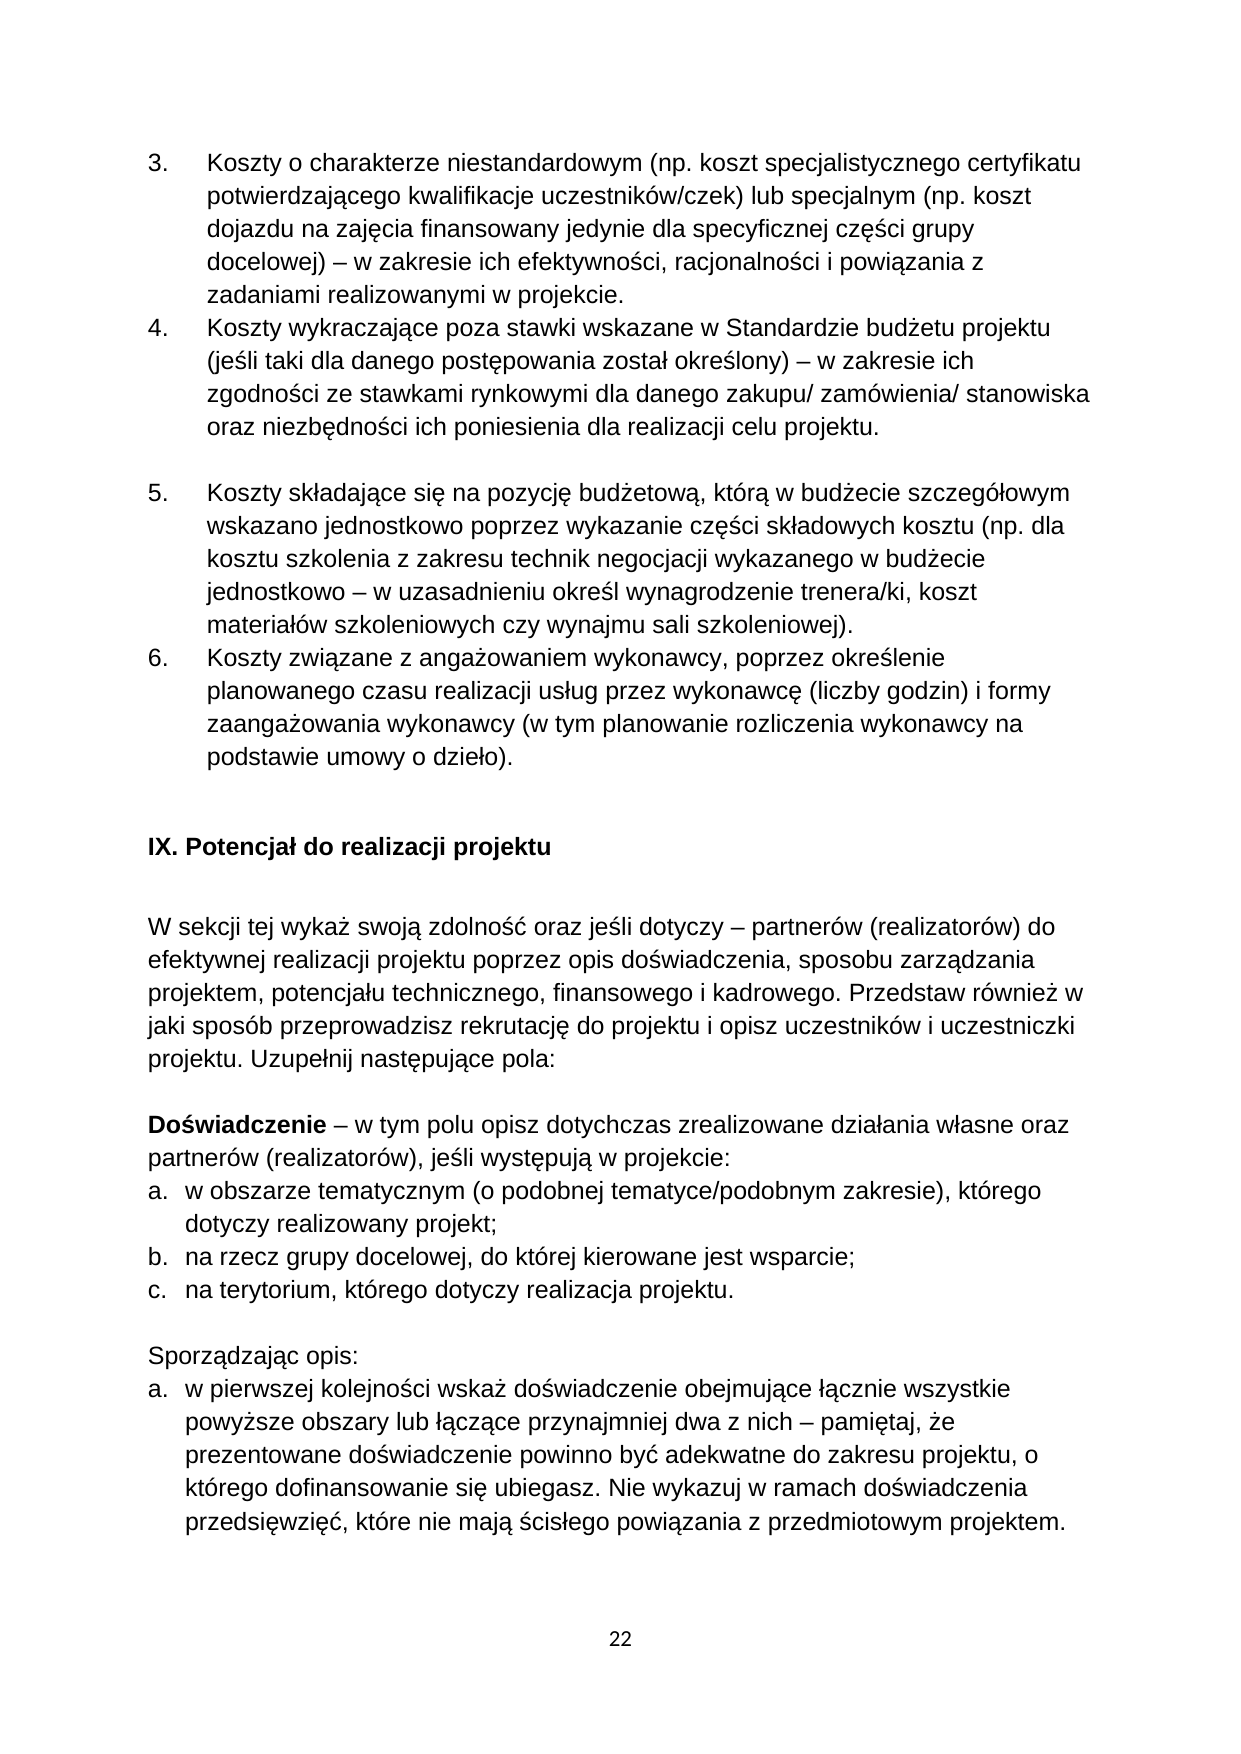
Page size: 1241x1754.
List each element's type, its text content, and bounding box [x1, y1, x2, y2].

text Sporządzając opis: [148, 1341, 1093, 1370]
text 4. Koszty wykraczające poza stawki wskazane w Standardzie budżetu projektu (jeśli taki dla danego postępowania został określony) – w zakresie ich zgodności ze stawkami rynkowymi dla danego zakupu/ zamówienia/ stanowiska oraz niezbędności ich poniesienia dla realizacji celu projektu. [148, 313, 1093, 441]
list w pierwszej kolejności wskaż doświadczenie obejmujące łącznie wszystkie powyższe obszary lub łączące przynajmniej dwa z nich – pamiętaj, że prezentowane doświadczenie powinno być adekwatne do zakresu projektu, o którego dofinansowanie się ubiegasz. Nie wykazuj w ramach doświadczenia przedsięwzięć, które nie mają ścisłego powiązania z przedmiotowym projektem. [148, 1374, 1093, 1535]
list na rzecz grupy docelowej, do której kierowane jest wsparcie; [148, 1242, 1093, 1271]
text Doświadczenie – w tym polu opisz dotychczas zrealizowane działania własne oraz partnerów (realizatorów), jeśli występują w projekcie: [148, 1110, 1093, 1172]
text 3. Koszty o charakterze niestandardowym (np. koszt specjalistycznego certyfikatu potwierdzającego kwalifikacje uczestników/czek) lub specjalnym (np. koszt dojazdu na zajęcia finansowany jedynie dla specyficznej części grupy docelowej) – w zakresie ich efektywności, racjonalności i powiązania z zadaniami realizowanymi w projekcie. [148, 148, 1093, 308]
list na terytorium, którego dotyczy realizacja projektu. [148, 1275, 1093, 1304]
list w obszarze tematycznym (o podobnej tematyce/podobnym zakresie), którego dotyczy realizowany projekt; [148, 1176, 1093, 1238]
text 6. Koszty związane z angażowaniem wykonawcy, poprzez określenie planowanego czasu realizacji usług przez wykonawcę (liczby godzin) i formy zaangażowania wykonawcy (w tym planowanie rozliczenia wykonawcy na podstawie umowy o dzieło). [148, 643, 1093, 771]
subtitle IX. Potencjał do realizacji projektu [148, 832, 1093, 861]
text W sekcji tej wykaż swoją zdolność oraz jeśli dotyczy – partnerów (realizatorów) do efektywnej realizacji projektu poprzez opis doświadczenia, sposobu zarządzania projektem, potencjału technicznego, finansowego i kadrowego. Przedstaw również w jaki sposób przeprowadzisz rekrutację do projektu i opisz uczestników i uczestniczki projektu. Uzupełnij następujące pola: [148, 912, 1093, 1073]
text 5. Koszty składające się na pozycję budżetową, którą w budżecie szczegółowym wskazano jednostkowo poprzez wykazanie części składowych kosztu (np. dla kosztu szkolenia z zakresu technik negocjacji wykazanego w budżecie jednostkowo – w uzasadnieniu określ wynagrodzenie trenera/ki, koszt materiałów szkoleniowych czy wynajmu sali szkoleniowej). [148, 478, 1093, 639]
